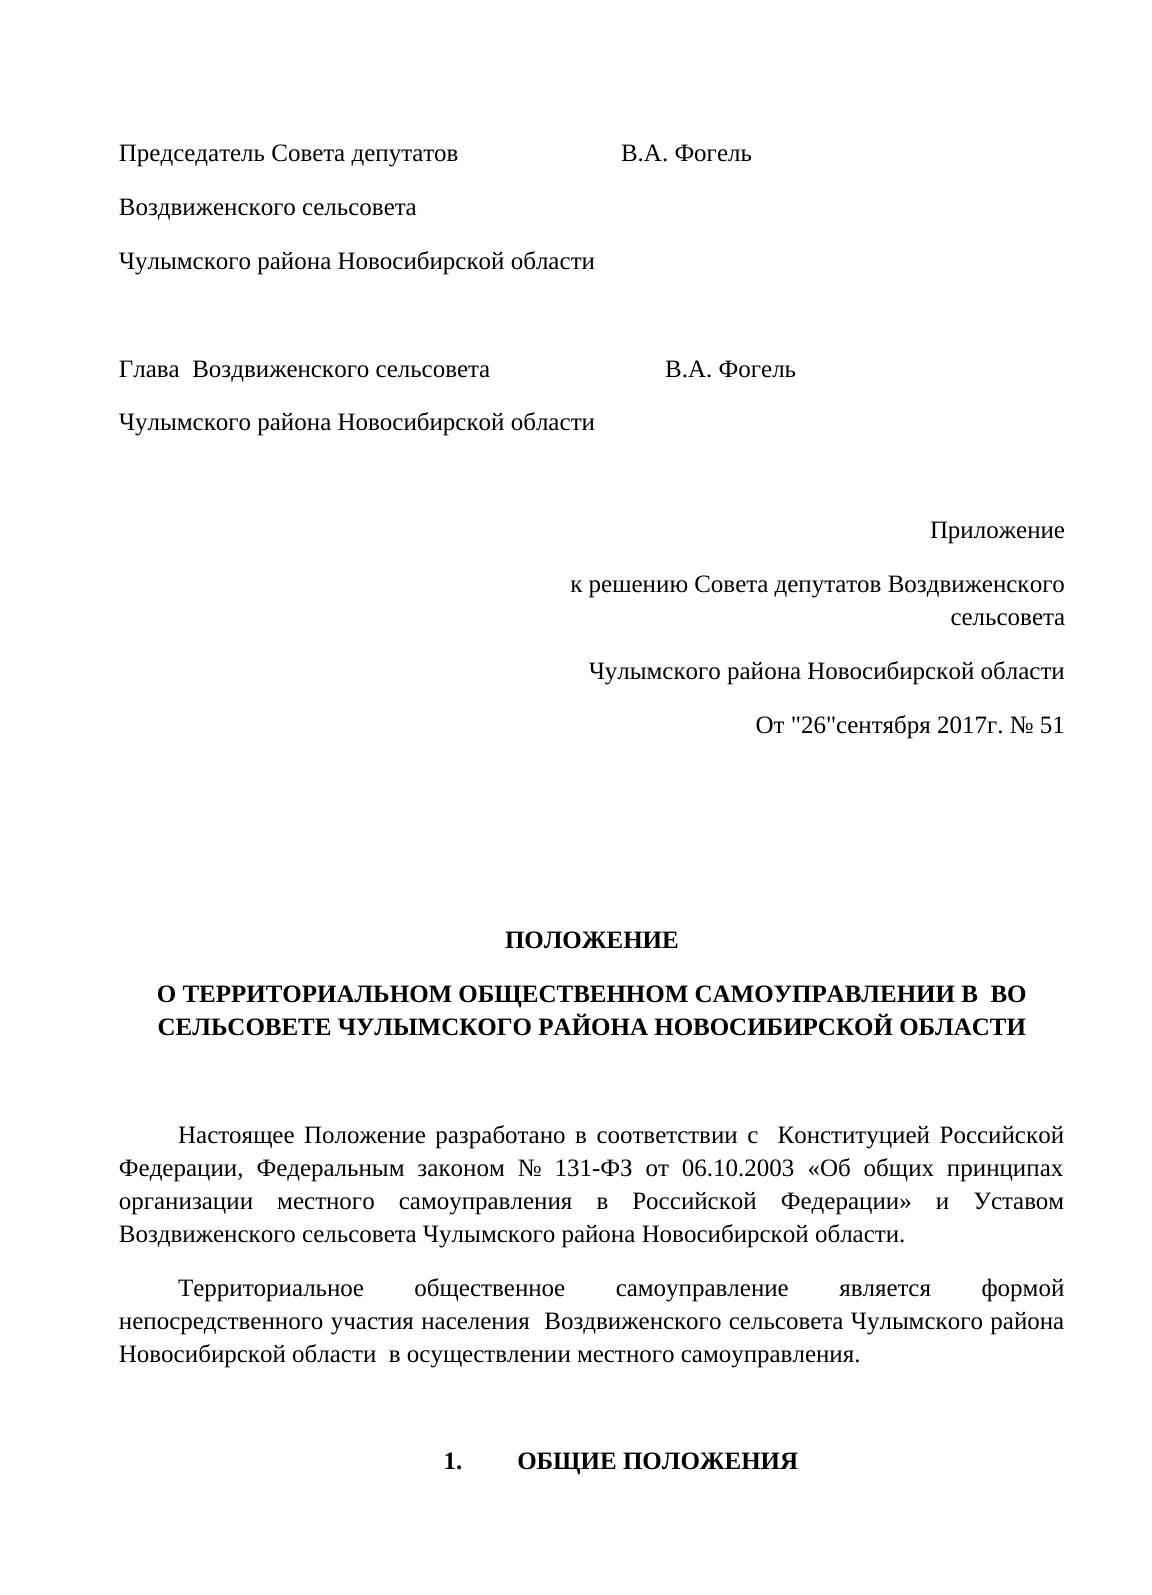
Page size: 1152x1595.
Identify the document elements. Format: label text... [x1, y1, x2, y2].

text Воздвиженского сельсовета [119, 192, 1065, 221]
text Председатель Совета депутатов В.А. Фогель [119, 138, 1065, 167]
text Глава Воздвиженского сельсовета В.А. Фогель [119, 354, 1065, 382]
text О ТЕРРИТОРИАЛЬНОМ ОБЩЕСТВЕННОМ САМОУПРАВЛЕНИИ В ВО СЕЛЬСОВЕТЕ ЧУЛЫМСКОГО РАЙОНА НОВОСИБИРСКОЙ ОБЛАСТИ [119, 979, 1065, 1041]
text к решению Совета депутатов Воздвиженского сельсовета [119, 569, 1065, 631]
text Настоящее Положение разработано в соответствии с Конституцией Российской Федерации, Федеральным законом № 131-ФЗ от 06.10.2003 «Об общих принципах организации местного самоуправления в Российской Федерации» и Уставом Воздвиженского сельсовета Чулымского района Новосибирской области. [119, 1120, 1065, 1248]
text Чулымского района Новосибирской области [119, 246, 1065, 275]
text Приложение [119, 515, 1065, 544]
list ОБЩИЕ ПОЛОЖЕНИЯ [119, 1446, 1123, 1475]
text Чулымского района Новосибирской области [119, 407, 1065, 436]
text От "26"сентября 2017г. № 51 [119, 710, 1065, 738]
text Территориальное общественное самоуправление является формой непосредственного участия населения Воздвиженского сельсовета Чулымского района Новосибирской области в осуществлении местного самоуправления. [119, 1273, 1065, 1367]
text Чулымского района Новосибирской области [119, 656, 1065, 685]
text ПОЛОЖЕНИЕ [119, 925, 1065, 954]
